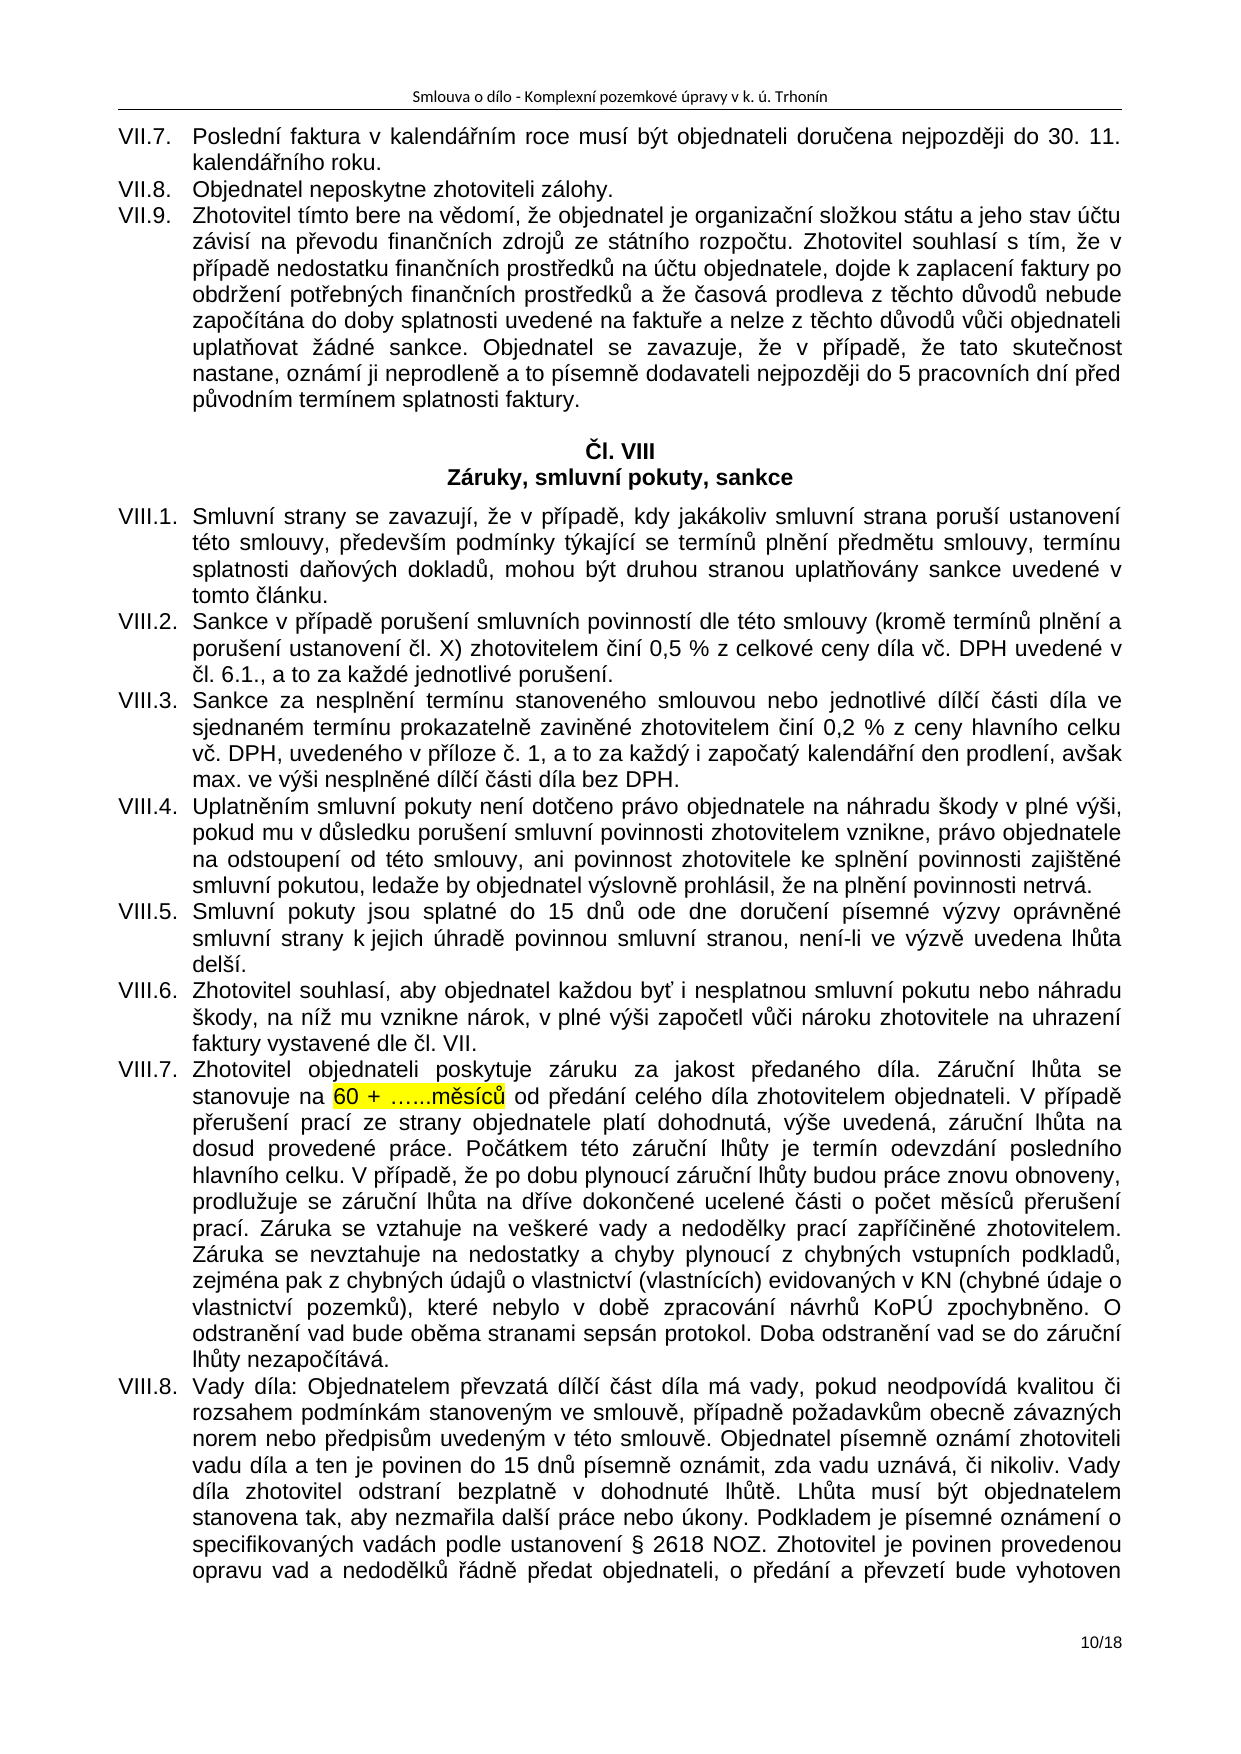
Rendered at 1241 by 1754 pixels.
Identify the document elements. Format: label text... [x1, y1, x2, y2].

list Zhotovitel objednateli poskytuje záruku za jakost předaného díla. Záruční lhůta se stanovuje na 60 + …...měsíců od předání celého díla zhotovitelem objednateli. V případě přerušení prací ze strany objednatele platí dohodnutá, výše uvedená, záruční lhůta na dosud provedené práce. Počátkem této záruční lhůty je termín odevzdání posledního hlavního celku. V případě, že po dobu plynoucí záruční lhůty budou práce znovu obnoveny, prodlužuje se záruční lhůta na dříve dokončené ucelené části o počet měsíců přerušení prací. Záruka se vztahuje na veškeré vady a nedodělky prací zapříčiněné zhotovitelem. Záruka se nevztahuje na nedostatky a chyby plynoucí z chybných vstupních podkladů, zejména pak z chybných údajů o vlastnictví (vlastnících) evidovaných v KN (chybné údaje o vlastnictví pozemků), které nebylo v době zpracování návrhů KoPÚ zpochybněno. O odstranění vad bude oběma stranami sepsán protokol. Doba odstranění vad se do záruční lhůty nezapočítává. [118, 1056, 1122, 1373]
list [118, 1373, 1122, 1583]
list Smluvní pokuty jsou splatné do 15 dnů ode dne doručení písemné výzvy oprávněné smluvní strany k jejich úhradě povinnou smluvní stranou, není-li ve výzvě uvedena lhůta delší. [118, 898, 1122, 977]
subtitle Čl. VIII Záruky, smluvní pokuty, sankce [118, 438, 1122, 490]
list Sankce v případě porušení smluvních povinností dle této smlouvy (kromě termínů plnění a porušení ustanovení čl. X) zhotovitelem činí 0,5 % z celkové ceny díla vč. DPH uvedené v čl. 6.1., a to za každé jednotlivé porušení. [118, 608, 1122, 687]
list Poslední faktura v kalendářním roce musí být objednateli doručena nejpozději do 30. 11. kalendářního roku. [118, 123, 1122, 176]
list Uplatněním smluvní pokuty není dotčeno právo objednatele na náhradu škody v plné výši, pokud mu v důsledku porušení smluvní povinnosti zhotovitelem vznikne, právo objednatele na odstoupení od této smlouvy, ani povinnost zhotovitele ke splnění povinnosti zajištěné smluvní pokutou, ledaže by objednatel výslovně prohlásil, že na plnění povinnosti netrvá. [118, 793, 1122, 898]
list Zhotovitel tímto bere na vědomí, že objednatel je organizační složkou státu a jeho stav účtu závisí na převodu finančních zdrojů ze státního rozpočtu. Zhotovitel souhlasí s tím, že v případě nedostatku finančních prostředků na účtu objednatele, dojde k zaplacení faktury po obdržení potřebných finančních prostředků a že časová prodleva z těchto důvodů nebude započítána do doby splatnosti uvedené na faktuře a nelze z těchto důvodů vůči objednateli uplatňovat žádné sankce. Objednatel se zavazuje, že v případě, že tato skutečnost nastane, oznámí ji neprodleně a to písemně dodavateli nejpozději do 5 pracovních dní před původním termínem splatnosti faktury. [118, 202, 1122, 413]
list Objednatel neposkytne zhotoviteli zálohy. [118, 176, 1122, 202]
list Sankce za nesplnění termínu stanoveného smlouvou nebo jednotlivé dílčí části díla ve sjednaném termínu prokazatelně zaviněné zhotovitelem činí 0,2 % z ceny hlavního celku vč. DPH, uvedeného v příloze č. 1, a to za každý i započatý kalendářní den prodlení, avšak max. ve výši nesplněné dílčí části díla bez DPH. [118, 687, 1122, 793]
list Smluvní strany se zavazují, že v případě, kdy jakákoliv smluvní strana poruší ustanovení této smlouvy, především podmínky týkající se termínů plnění předmětu smlouvy, termínu splatnosti daňových dokladů, mohou být druhou stranou uplatňovány sankce uvedené v tomto článku. [118, 503, 1122, 608]
list Zhotovitel souhlasí, aby objednatel každou byť i nesplatnou smluvní pokutu nebo náhradu škody, na níž mu vznikne nárok, v plné výši započetl vůči nároku zhotovitele na uhrazení faktury vystavené dle čl. VII. [118, 977, 1122, 1056]
